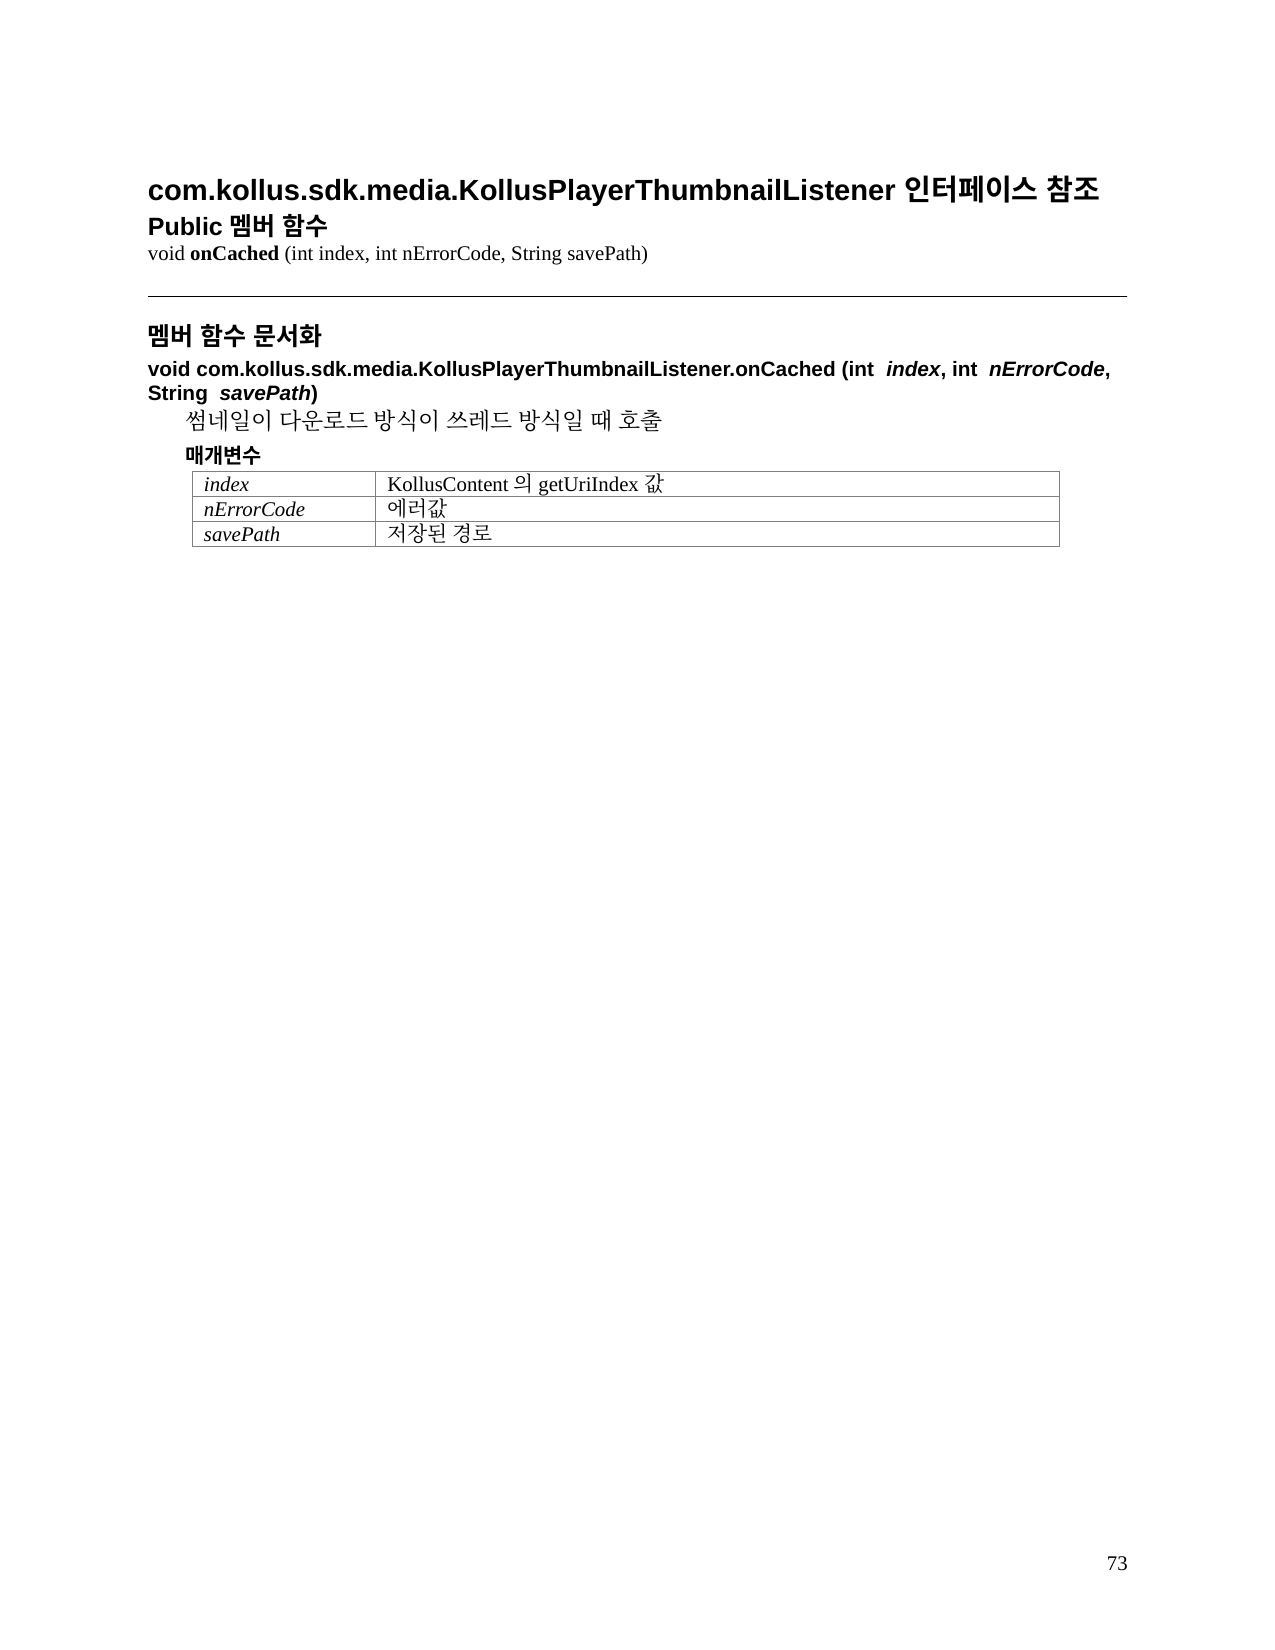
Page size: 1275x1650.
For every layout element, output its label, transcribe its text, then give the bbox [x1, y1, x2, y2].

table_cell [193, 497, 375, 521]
text void com.kollus.sdk.media.KollusPlayerThumbnailListener.onCached (int index, int nErrorCode, String savePath) [148, 357, 1127, 405]
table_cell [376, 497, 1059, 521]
subtitle com.kollus.sdk.media.KollusPlayerThumbnailListener 인터페이스 참조 [148, 173, 1127, 206]
subtitle 멤버 함수 문서화 [148, 322, 1127, 350]
subtitle 매개변수 [185, 444, 1127, 468]
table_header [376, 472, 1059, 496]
list void onCached (int index, int nErrorCode, String savePath) [148, 241, 1127, 265]
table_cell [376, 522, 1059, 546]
text 썸네일이 다운로드 방식이 쓰레드 방식일 때 호출 [185, 408, 1127, 434]
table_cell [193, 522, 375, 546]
text com.kollus.sdk.media.KollusPlayerThumbnailListenerPublic 멤버 함수 [148, 212, 1127, 241]
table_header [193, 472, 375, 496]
